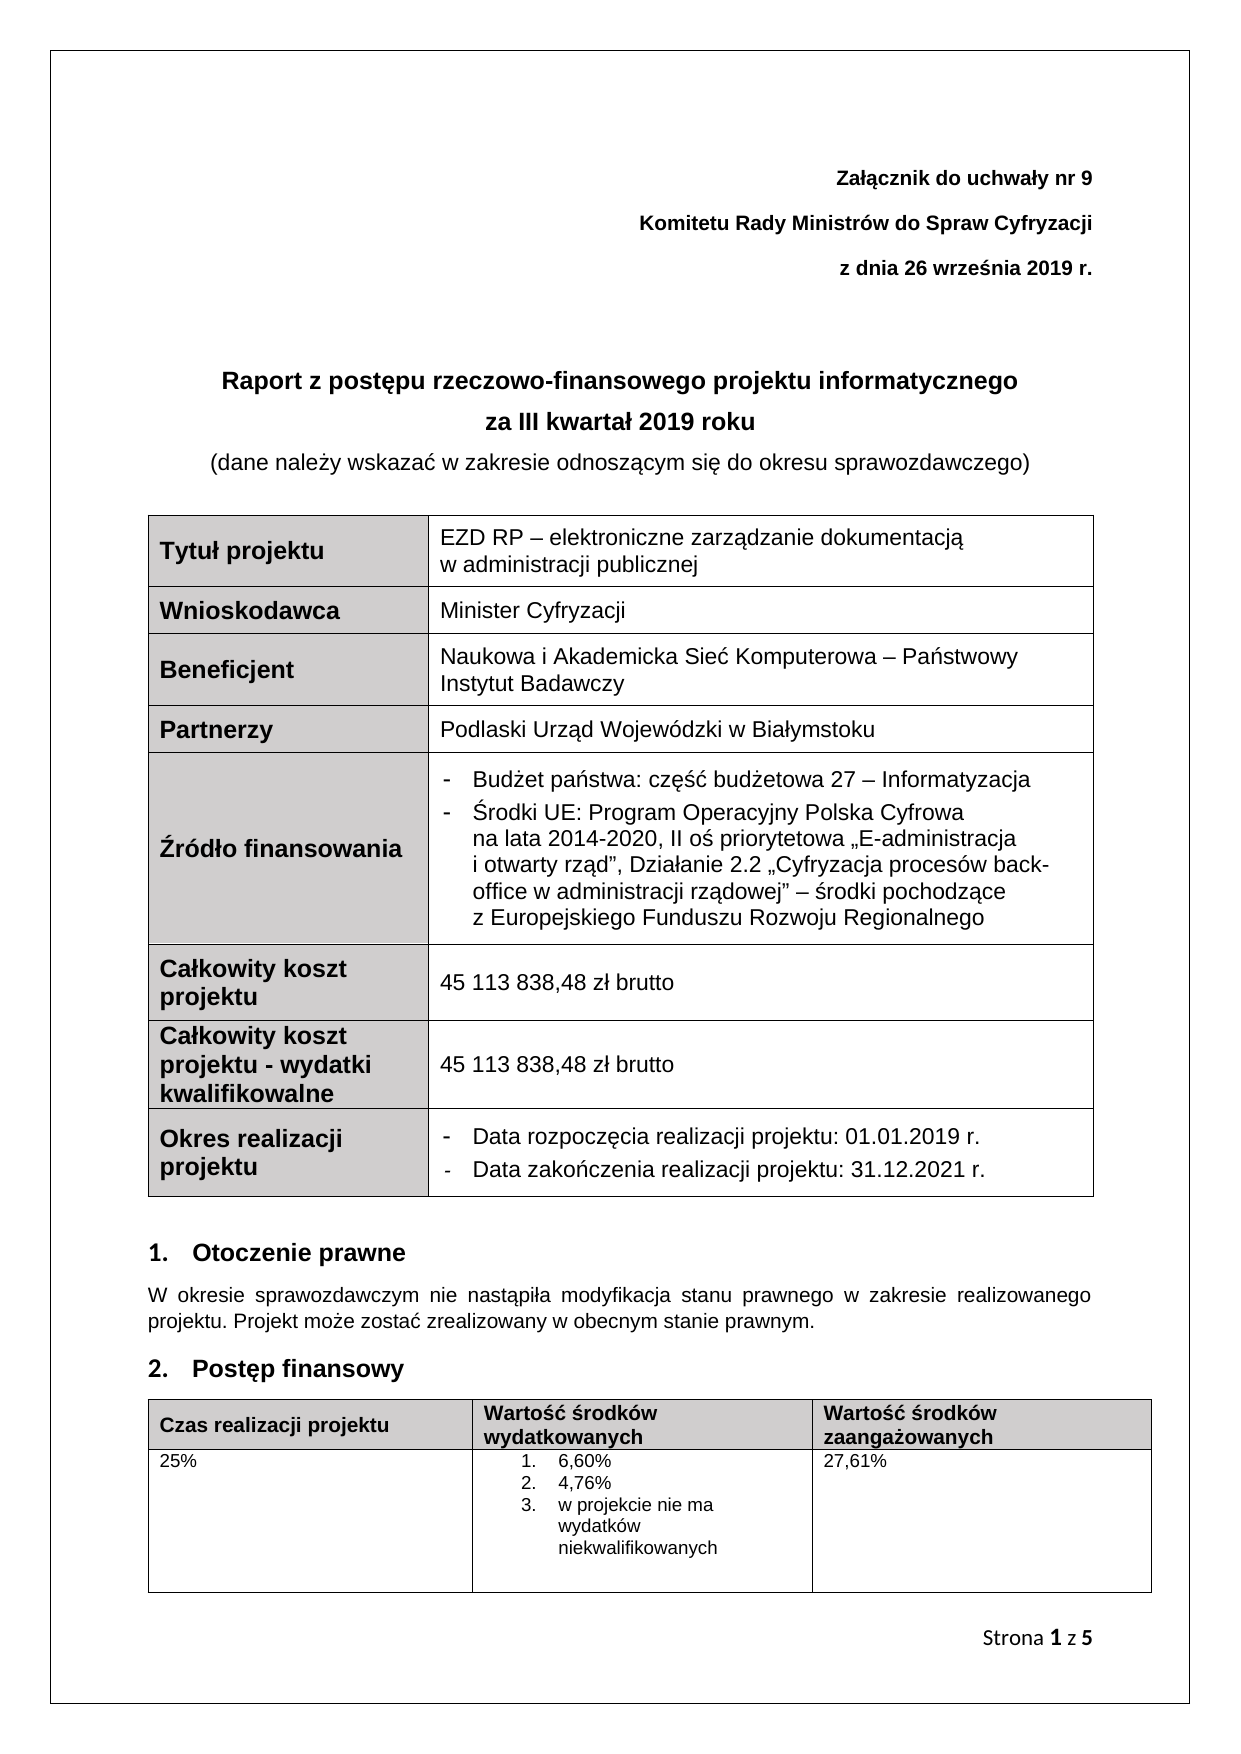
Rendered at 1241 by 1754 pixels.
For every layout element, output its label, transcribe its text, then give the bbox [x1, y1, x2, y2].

table_cell Okres realizacji projektu [149, 1109, 428, 1196]
table_header EZD RP – elektroniczne zarządzanie dokumentacją w administracji publicznej [429, 516, 1093, 586]
table_cell 27,61% [813, 1450, 1151, 1592]
subtitle Otoczenie prawne [148, 1235, 1063, 1268]
table_cell Beneficjent [149, 634, 428, 705]
table_cell Minister Cyfryzacji [429, 587, 1093, 633]
table_cell Wnioskodawca [149, 587, 428, 633]
subtitle Postęp finansowy [148, 1351, 1093, 1384]
table_cell 25% [149, 1450, 472, 1592]
table_cell Całkowity koszt projektu [149, 945, 428, 1020]
text z dnia 26 września 2019 r. [148, 255, 1093, 279]
table_cell Źródło finansowania [149, 753, 428, 943]
text (dane należy wskazać w zakresie odnoszącym się do okresu sprawozdawczego) [148, 448, 1093, 475]
text W okresie sprawozdawczym nie nastąpiła modyfikacja stanu prawnego w zakresie realizowanego projektu. Projekt może zostać zrealizowany w obecnym stanie prawnym. [148, 1283, 1093, 1333]
table_cell 6,60% 4,76% w projekcie nie ma wydatków niekwalifikowanych [473, 1450, 812, 1592]
subtitle za III kwartał 2019 roku [148, 407, 1093, 436]
table_header Wartość środków zaangażowanych [813, 1400, 1151, 1449]
table_cell Budżet państwa: część budżetowa 27 – Informatyzacja Środki UE: Program Operacyjny Polska Cyfrowa na lata 2014-2020, II oś priorytetowa „E-administracja i otwarty rząd”, Działanie 2.2 „Cyfryzacja procesów back-office w administracji rządowej” – środki pochodzące z Europejskiego Funduszu Rozwoju Regionalnego [429, 753, 1093, 943]
table_cell Całkowity koszt projektu - wydatki kwalifikowalne [149, 1021, 428, 1108]
text Komitetu Rady Ministrów do Spraw Cyfryzacji [148, 211, 1093, 235]
text Załącznik do uchwały nr 9 [148, 166, 1093, 190]
table_header Wartość środków wydatkowanych [473, 1400, 812, 1449]
table_cell Data rozpoczęcia realizacji projektu: 01.01.2019 r. Data zakończenia realizacji projektu: 31.12.2021 r. [429, 1109, 1093, 1196]
subtitle Raport z postępu rzeczowo-finansowego projektu informatycznego [148, 366, 1093, 395]
table_cell Partnerzy [149, 706, 428, 752]
table_cell Naukowa i Akademicka Sieć Komputerowa – Państwowy Instytut Badawczy [429, 634, 1093, 705]
table_cell 45 113 838,48 zł brutto [429, 945, 1093, 1020]
table_cell 45 113 838,48 zł brutto [429, 1021, 1093, 1108]
table_cell Podlaski Urząd Wojewódzki w Białymstoku [429, 706, 1093, 752]
table_header Czas realizacji projektu [149, 1400, 472, 1449]
table_header Tytuł projektu [149, 516, 428, 586]
